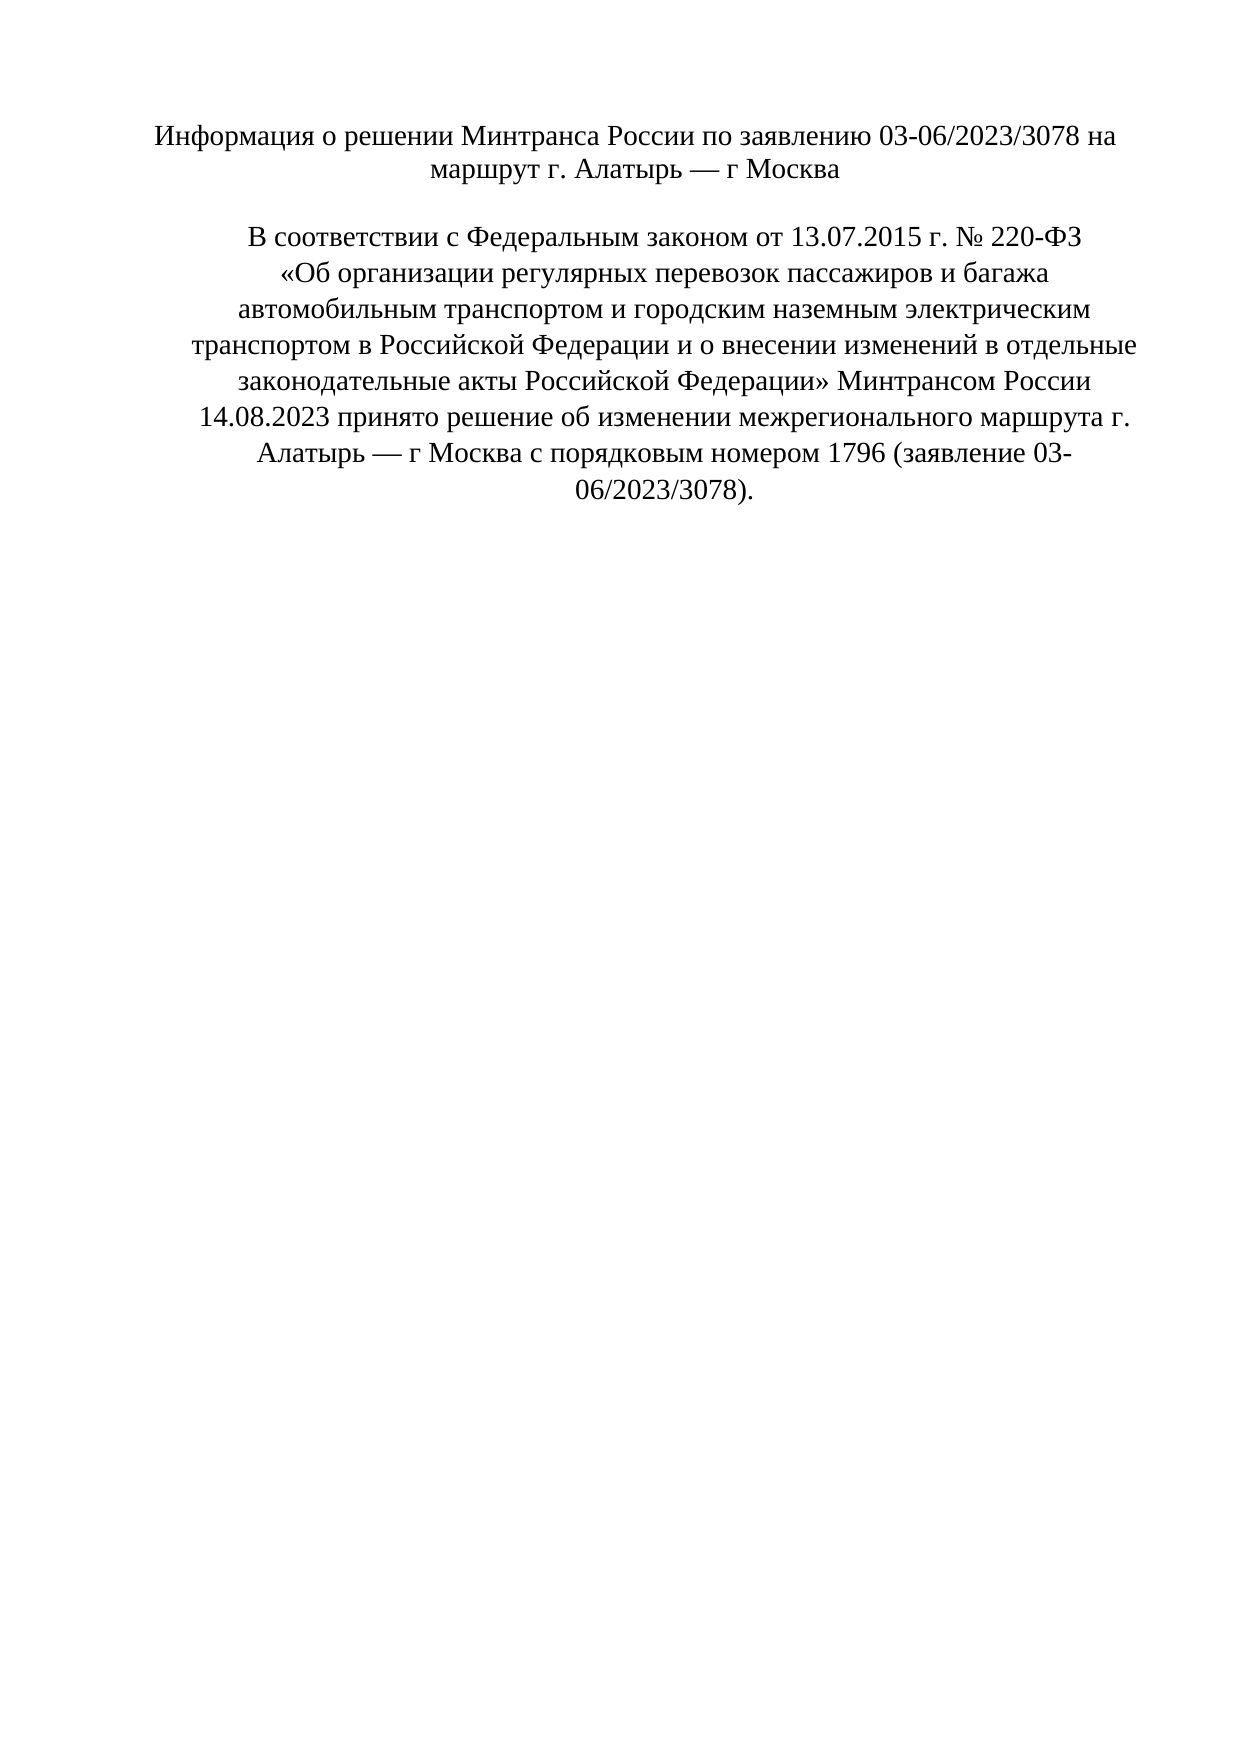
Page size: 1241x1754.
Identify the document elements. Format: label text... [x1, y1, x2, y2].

text В соответствии с Федеральным законом от 13.07.2015 г. № 220-ФЗ «Об организации регулярных перевозок пассажиров и багажа автомобильным транспортом и городским наземным электрическим транспортом в Российской Федерации и о внесении изменений в отдельные законодательные акты Российской Федерации» Минтрансом России 14.08.2023 принято решение об изменении межрегионального маршрута г. Алатырь — г Москва с порядковым номером 1796 (заявление 03-06/2023/3078). [177, 219, 1152, 505]
text Информация о решении Минтранса России по заявлению 03-06/2023/3078 на маршрут г. Алатырь — г Москва [118, 118, 1152, 185]
